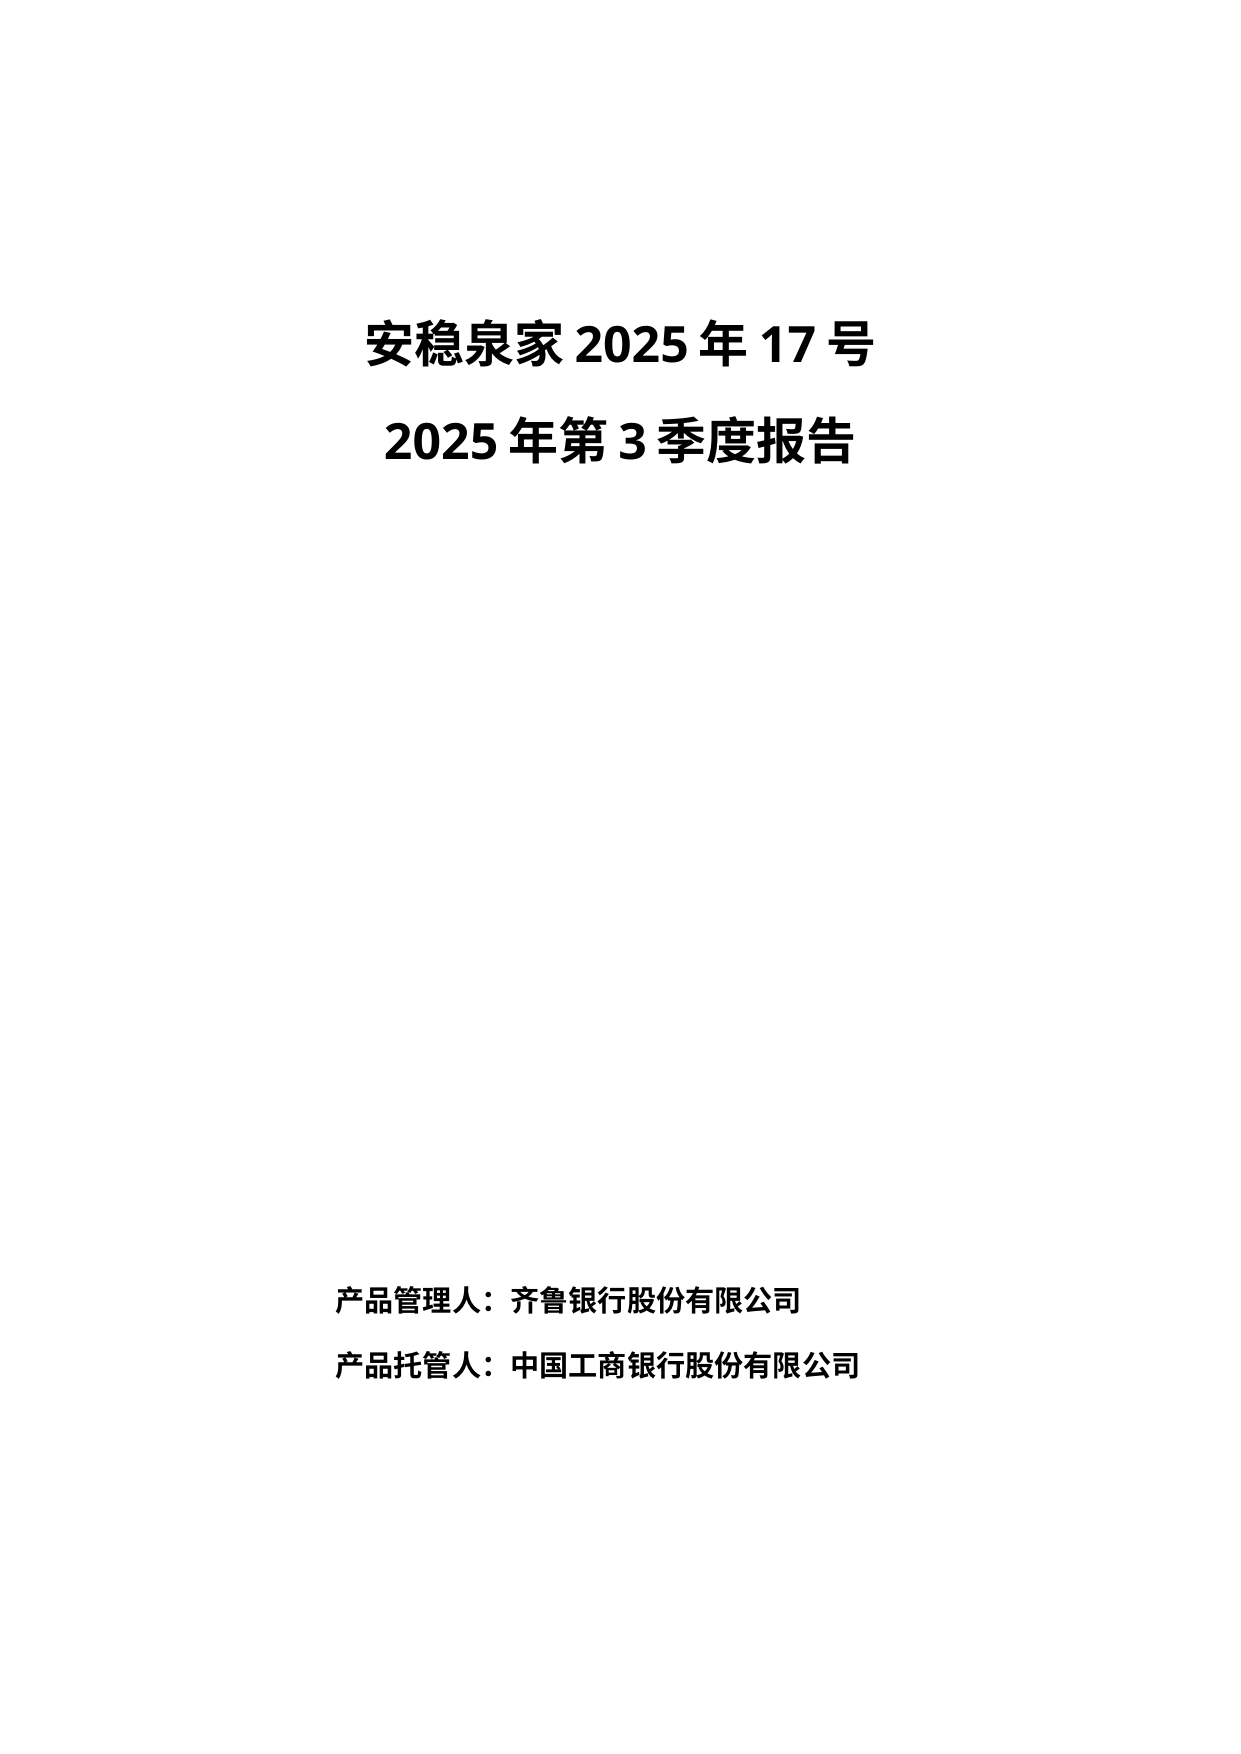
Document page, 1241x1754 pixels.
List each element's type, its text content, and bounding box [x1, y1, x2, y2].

text 产品托管人：中国工商银行股份有限公司 [159, 1332, 1081, 1397]
text 安稳泉家2025年17号 [159, 292, 1081, 389]
text 2025年第3季度报告 [159, 389, 1081, 487]
text 产品管理人：齐鲁银行股份有限公司 [159, 1267, 1081, 1332]
